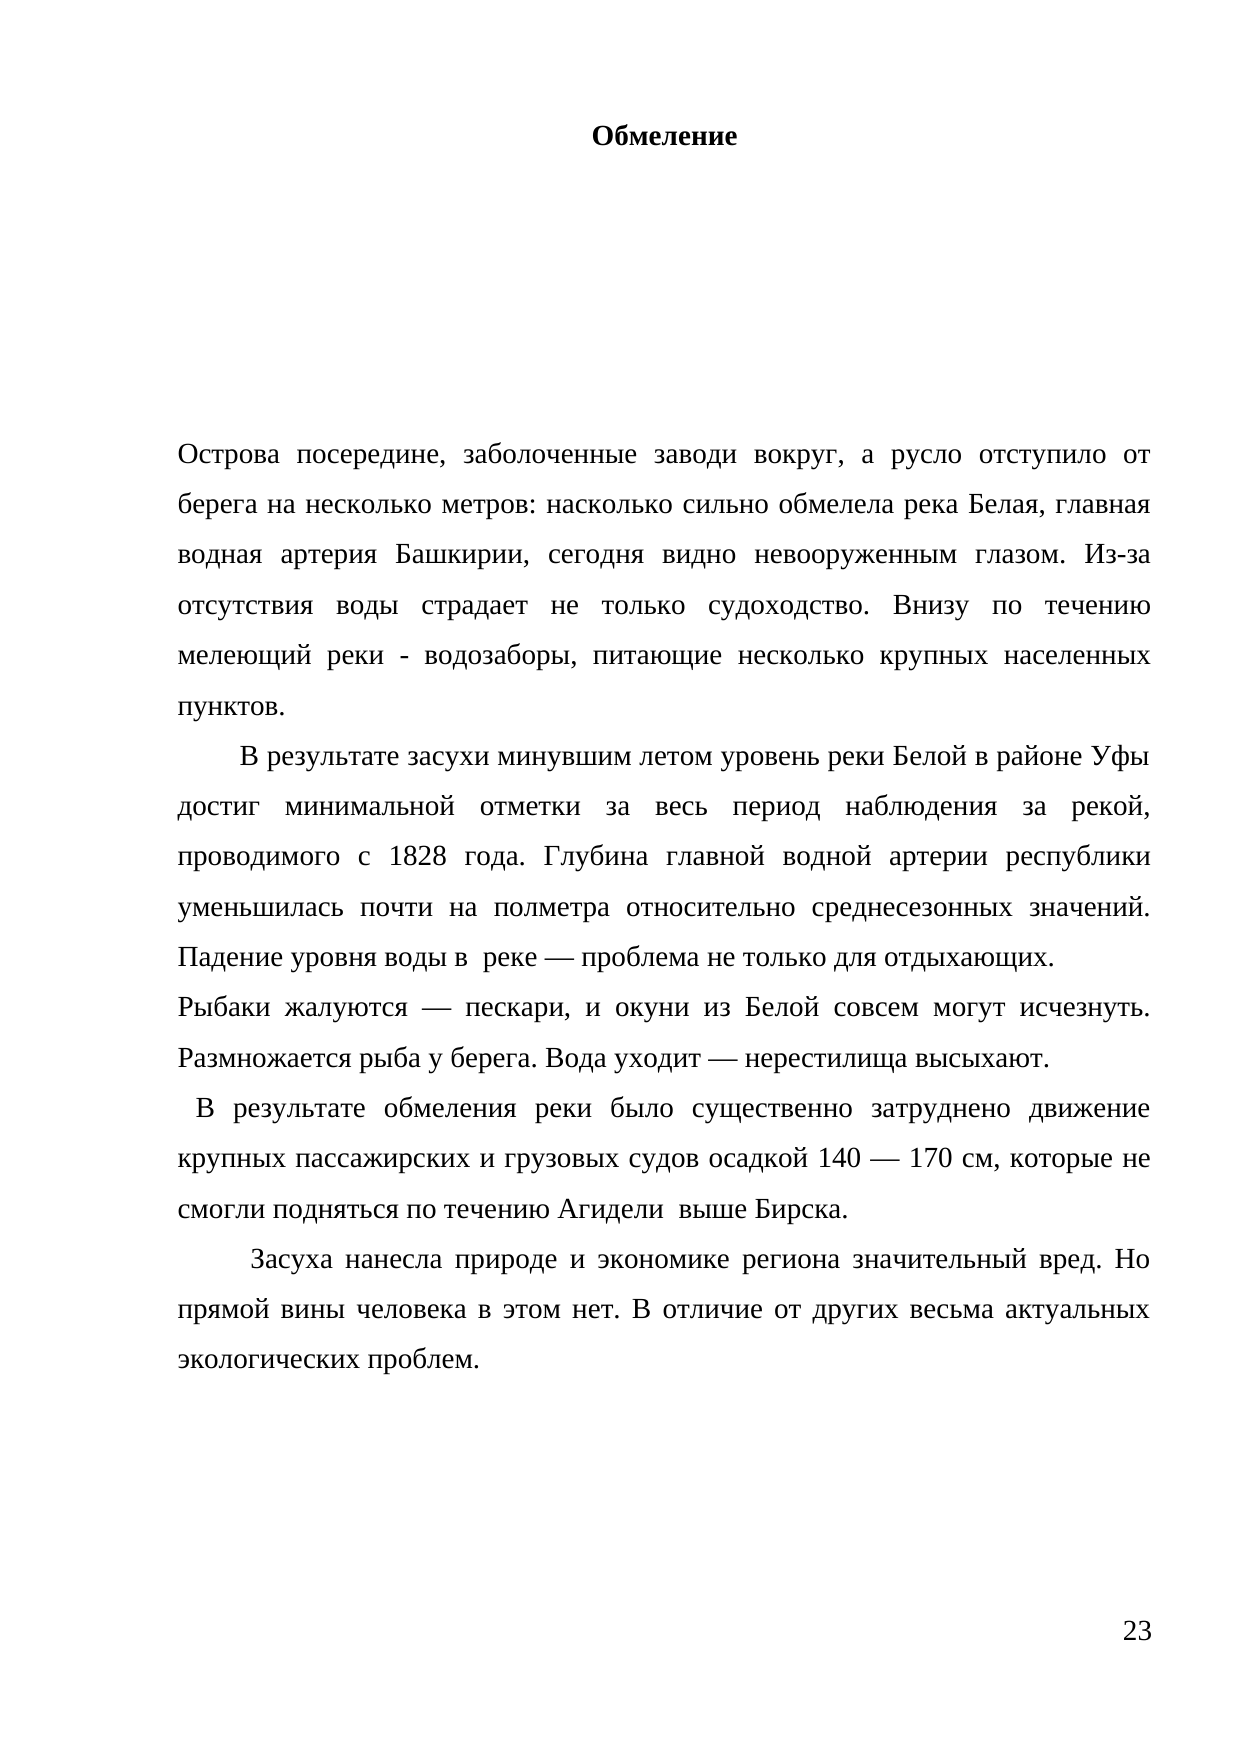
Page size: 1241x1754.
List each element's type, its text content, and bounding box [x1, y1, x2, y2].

text В результате обмеления реки было существенно затруднено движение крупных пассажирских и грузовых судов осадкой 140 — , которые не смогли подняться по течению Агидели выше Бирска. [177, 1090, 1152, 1224]
text Рыбаки жалуются — пескари, и окуни из Белой совсем могут исчезнуть. Размножается рыба у берега. Вода уходит — нерестилища высыхают. [177, 989, 1152, 1073]
text Засуха нанесла природе и экономике региона значительный вред. Но прямой вины человека в этом нет. В отличие от других весьма актуальных экологических проблем. [177, 1241, 1152, 1375]
text В результате засухи минувшим летом уровень реки Белой в районе Уфы достиг минимальной отметки за весь период наблюдения за рекой, проводимого с 1828 года. Глубина главной водной артерии республики уменьшилась почти на полметра относительно среднесезонных значений. Падение уровня воды в реке — проблема не только для отдыхающих. [177, 738, 1152, 973]
text Обмеление [177, 118, 1152, 152]
text Острова посередине, заболоченные заводи вокруг, а русло отступило от берега на несколько метров: насколько сильно обмелела река Белая, главная водная артерия Башкирии, сегодня видно невооруженным глазом. Из-за отсутствия воды страдает не только судоходство. Внизу по течению мелеющий реки - водозаборы, питающие несколько крупных населенных пунктов. [177, 436, 1152, 721]
